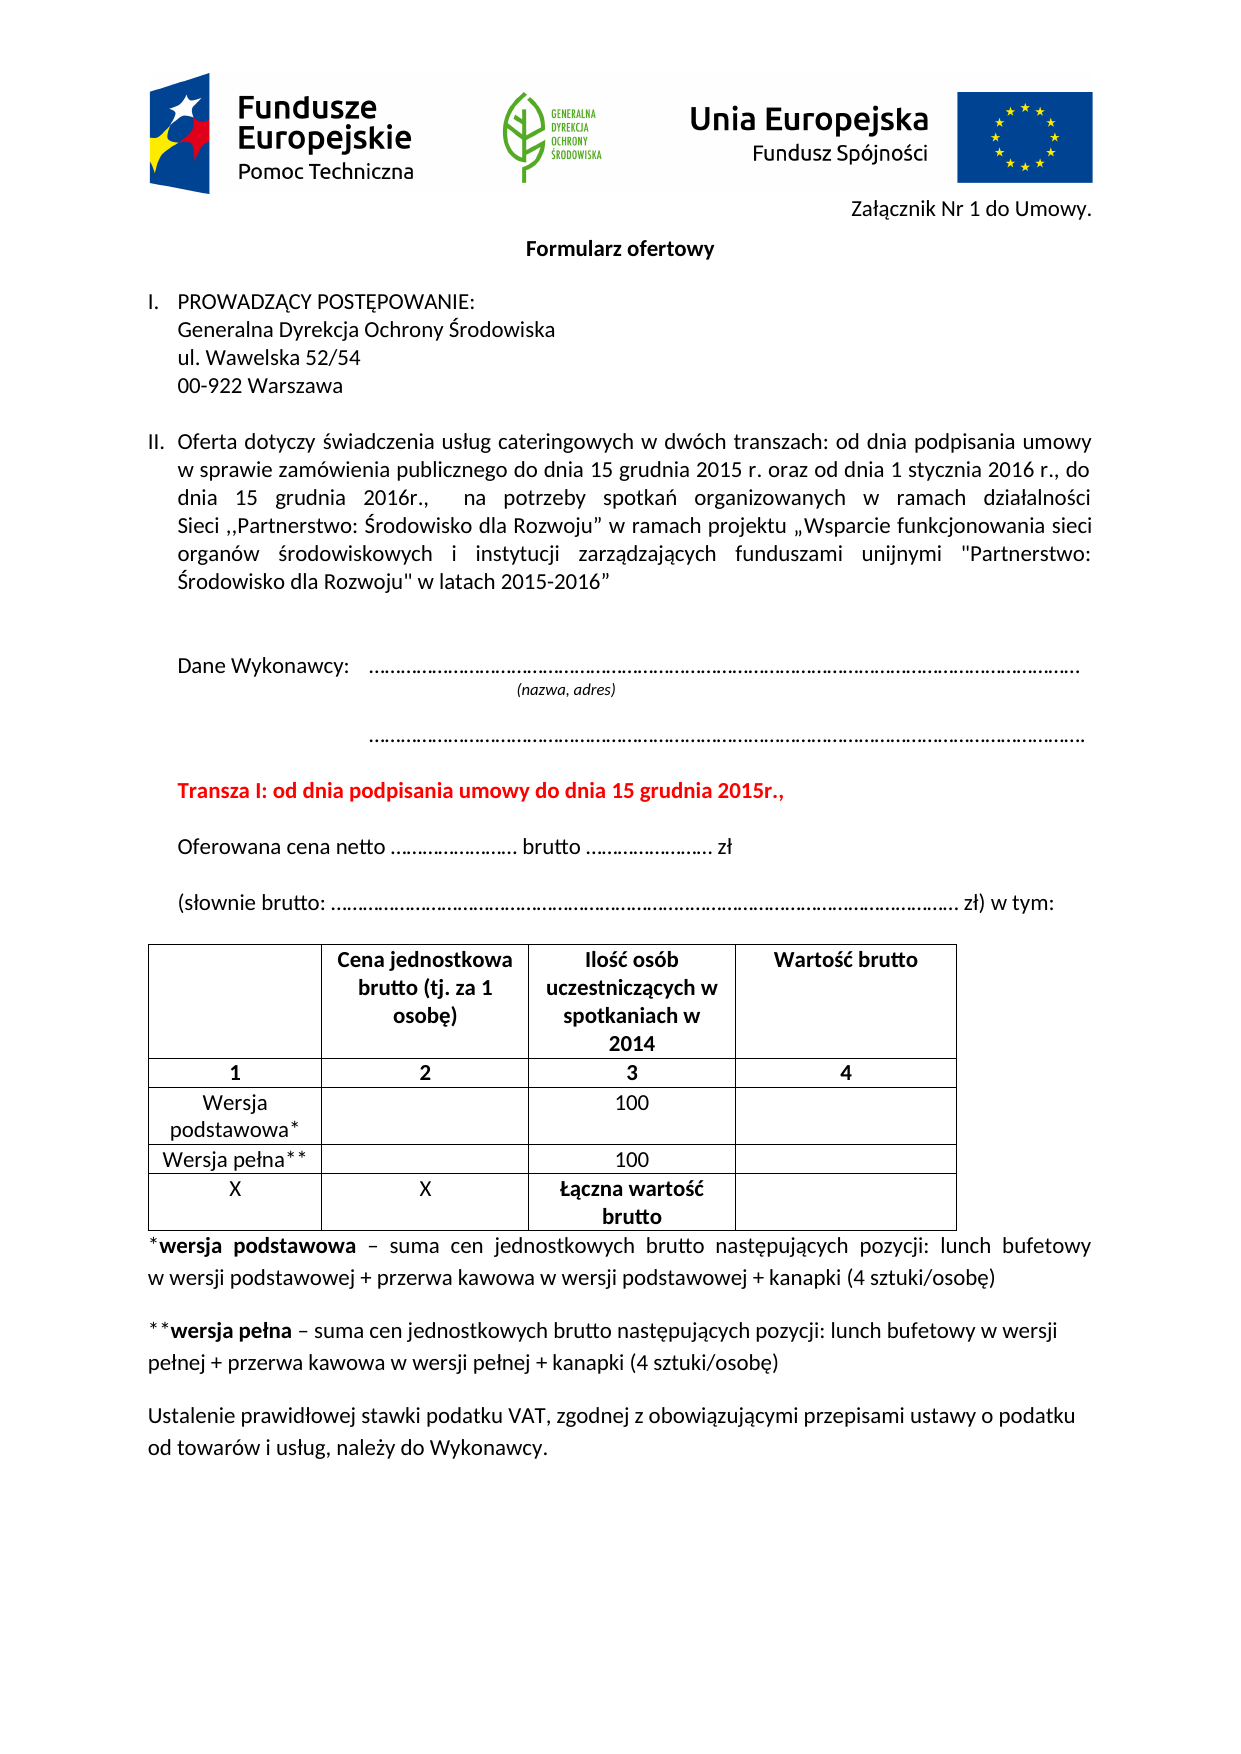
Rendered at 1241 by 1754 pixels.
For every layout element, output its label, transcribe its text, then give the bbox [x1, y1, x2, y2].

text Formularz ofertowy [148, 234, 1093, 262]
text ul. Wawelska 52/54 [177, 343, 1093, 371]
table_cell 2 [322, 1059, 528, 1087]
table_cell 1 [149, 1059, 321, 1087]
text Ustalenie prawidłowej stawki podatku VAT, zgodnej z obowiązującymi przepisami ustawy o podatku od towarów i usług, należy do Wykonawcy. [148, 1401, 1093, 1461]
table_header Wartość brutto [736, 945, 956, 1057]
text ………………………………………………………………………………………………………………………. [177, 720, 1093, 748]
table_cell [736, 1088, 956, 1144]
table_cell 4 [736, 1059, 956, 1087]
table_cell X [322, 1174, 528, 1230]
table_cell X [149, 1174, 321, 1230]
table_cell Wersja pełna** [149, 1145, 321, 1173]
table_cell [736, 1174, 956, 1230]
text (nazwa, adres) [177, 679, 1093, 700]
table_cell [322, 1145, 528, 1173]
text 00-922 Warszawa [177, 371, 1093, 399]
table_cell 100 [529, 1088, 735, 1144]
table_header Ilość osób uczestniczących w spotkaniach w 2014 [529, 945, 735, 1057]
table_cell 100 [529, 1145, 735, 1173]
table_header Cena jednostkowa brutto (tj. za 1 osobę) [322, 945, 528, 1057]
table_header [149, 945, 321, 1057]
text **wersja pełna – suma cen jednostkowych brutto następujących pozycji: lunch bufetowy w wersji pełnej + przerwa kawowa w wersji pełnej + kanapki (4 sztuki/osobę) [148, 1316, 1093, 1376]
text Transza I: od dnia podpisania umowy do dnia 15 grudnia 2015r., [177, 776, 1093, 804]
text Dane Wykonawcy: ……………………………………………………………………………………………………………………… [177, 652, 1093, 679]
text Generalna Dyrekcja Ochrony Środowiska [177, 315, 1093, 343]
table_cell Łączna wartość brutto [529, 1174, 735, 1230]
picture [149, 73, 1093, 194]
list PROWADZĄCY POSTĘPOWANIE: [148, 287, 1093, 315]
table_cell 3 [529, 1059, 735, 1087]
text *wersja podstawowa – suma cen jednostkowych brutto następujących pozycji: lunch bufetowy w wersji podstawowej + przerwa kawowa w wersji podstawowej + kanapki (4 sztuki/osobę) [148, 1231, 1093, 1291]
table_cell [322, 1088, 528, 1144]
table_cell [736, 1145, 956, 1173]
list Oferta dotyczy świadczenia usług cateringowych w dwóch transzach: od dnia podpisania umowy w sprawie zamówienia publicznego do dnia 15 grudnia 2015 r. oraz od dnia 1 stycznia 2016 r., do dnia 15 grudnia 2016r., na potrzeby spotkań organizowanych w ramach działalności Sieci ,,Partnerstwo: Środowisko dla Rozwoju” w ramach projektu „Wsparcie funkcjonowania sieci organów środowiskowych i instytucji zarządzających funduszami unijnymi "Partnerstwo: Środowisko dla Rozwoju" w latach 2015-2016” [148, 427, 1093, 596]
text (słownie brutto: …………………………………………………………..…………………………………………… zł) w tym: [177, 888, 1093, 916]
text Oferowana cena netto …………………… brutto …………………… zł [177, 832, 1093, 860]
table_cell Wersja podstawowa* [149, 1088, 321, 1144]
